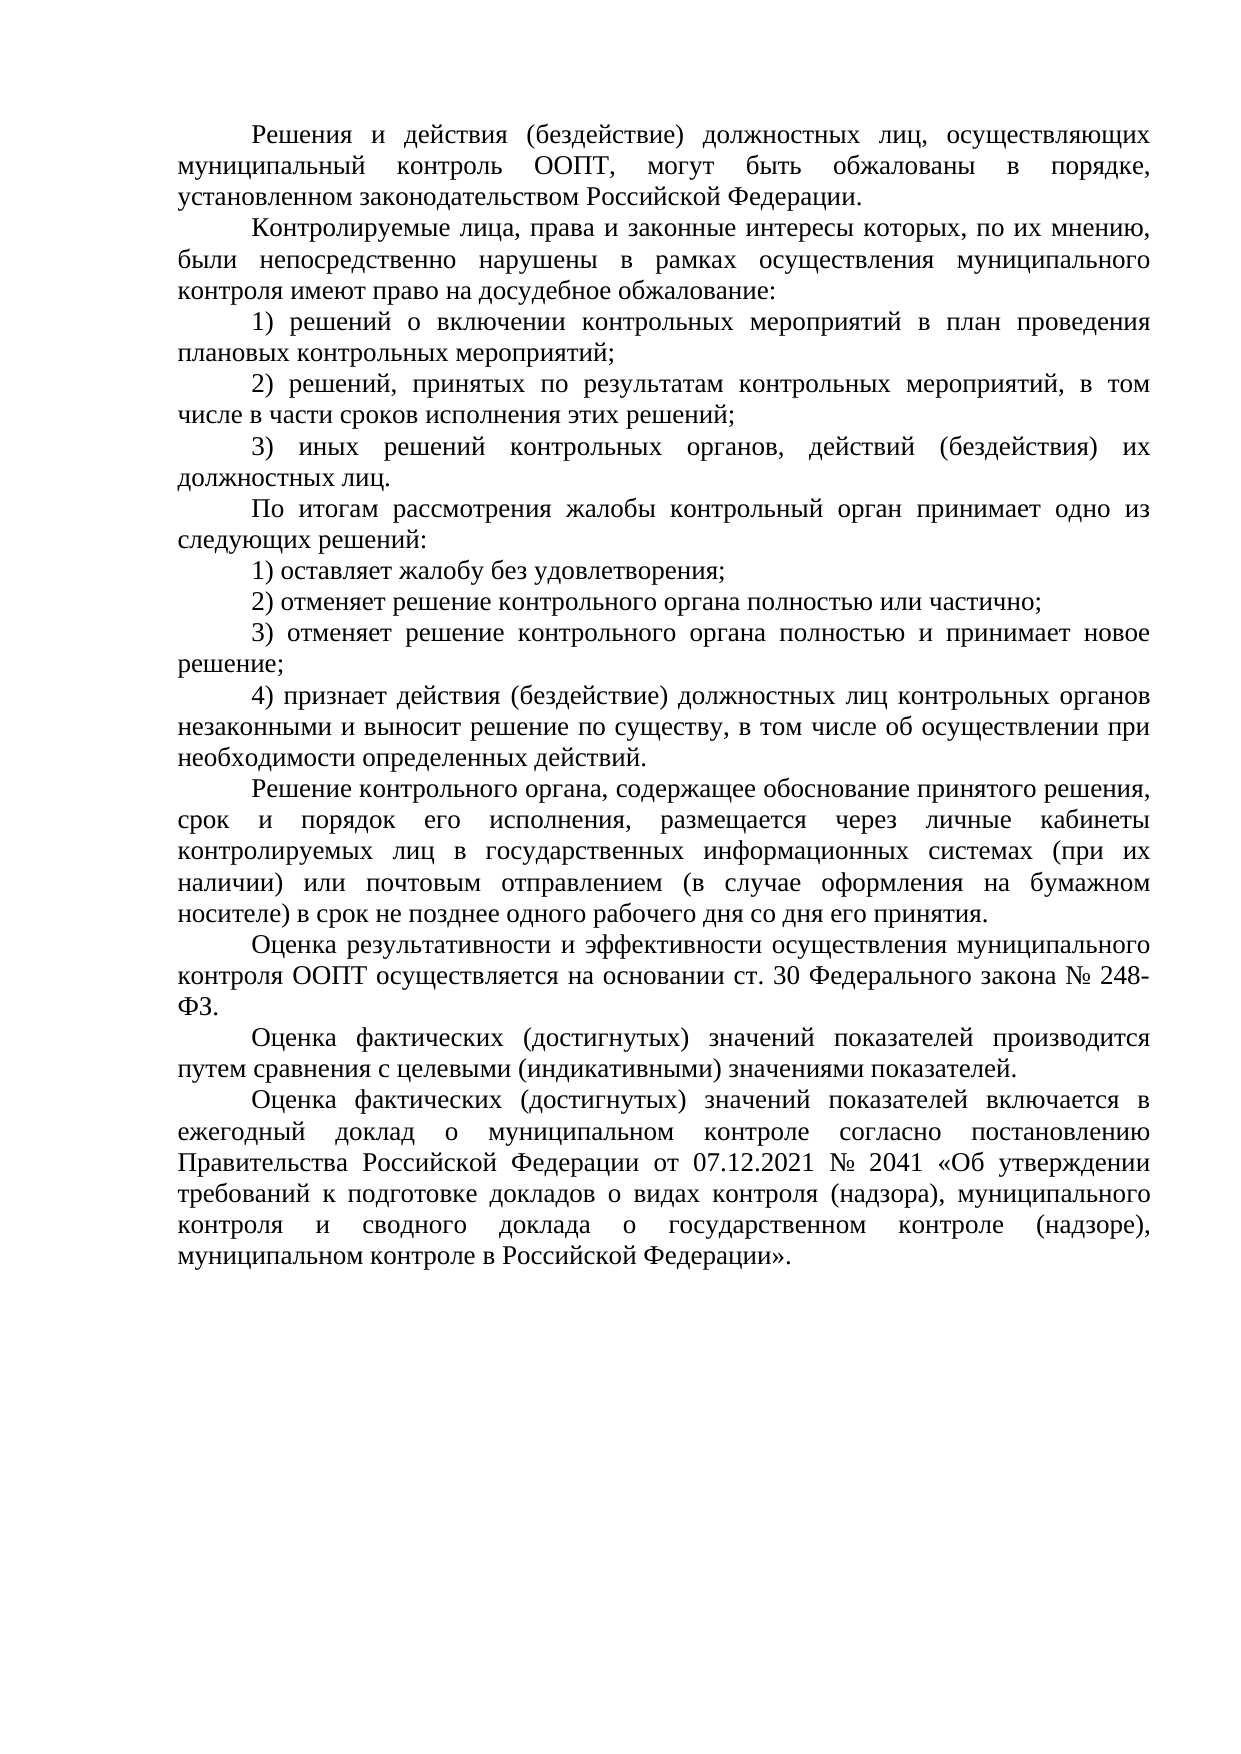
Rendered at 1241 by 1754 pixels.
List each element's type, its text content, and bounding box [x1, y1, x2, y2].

text Решение контрольного органа, содержащее обоснование принятого решения, срок и порядок его исполнения, размещается через личные кабинеты контролируемых лиц в государственных информационных системах (при их наличии) или почтовым отправлением (в случае оформления на бумажном носителе) в срок не позднее одного рабочего дня со дня его принятия. [177, 772, 1152, 928]
text 4) признает действия (бездействие) должностных лиц контрольных органов незаконными и выносит решение по существу, в том числе об осуществлении при необходимости определенных действий. [177, 679, 1152, 772]
text Оценка результативности и эффективности осуществления муниципального контроля ООПТ осуществляется на основании ст. 30 Федерального закона № 248-ФЗ. [177, 928, 1152, 1021]
text 2) решений, принятых по результатам контрольных мероприятий, в том числе в части сроков исполнения этих решений; [177, 367, 1152, 429]
text 1) решений о включении контрольных мероприятий в план проведения плановых контрольных мероприятий; [177, 305, 1152, 367]
text 3) иных решений контрольных органов, действий (бездействия) их должностных лиц. [177, 429, 1152, 492]
text Контролируемые лица, права и законные интересы которых, по их мнению, были непосредственно нарушены в рамках осуществления муниципального контроля имеют право на досудебное обжалование: [177, 212, 1152, 305]
text 2) отменяет решение контрольного органа полностью или частично; [177, 585, 1152, 616]
text 1) оставляет жалобу без удовлетворения; [177, 554, 1152, 585]
text Оценка фактических (достигнутых) значений показателей производится путем сравнения с целевыми (индикативными) значениями показателей. [177, 1021, 1152, 1084]
text 3) отменяет решение контрольного органа полностью и принимает новое решение; [177, 616, 1152, 679]
text Решения и действия (бездействие) должностных лиц, осуществляющих муниципальный контроль ООПТ, могут быть обжалованы в порядке, установленном законодательством Российской Федерации. [177, 118, 1152, 212]
text По итогам рассмотрения жалобы контрольный орган принимает одно из следующих решений: [177, 492, 1152, 554]
text Оценка фактических (достигнутых) значений показателей включается в ежегодный доклад о муниципальном контроле согласно постановлению Правительства Российской Федерации от 07.12.2021 № 2041 «Об утверждении требований к подготовке докладов о видах контроля (надзора), муниципального контроля и сводного доклада о государственном контроле (надзоре), муниципальном контроле в Российской Федерации». [177, 1084, 1152, 1271]
